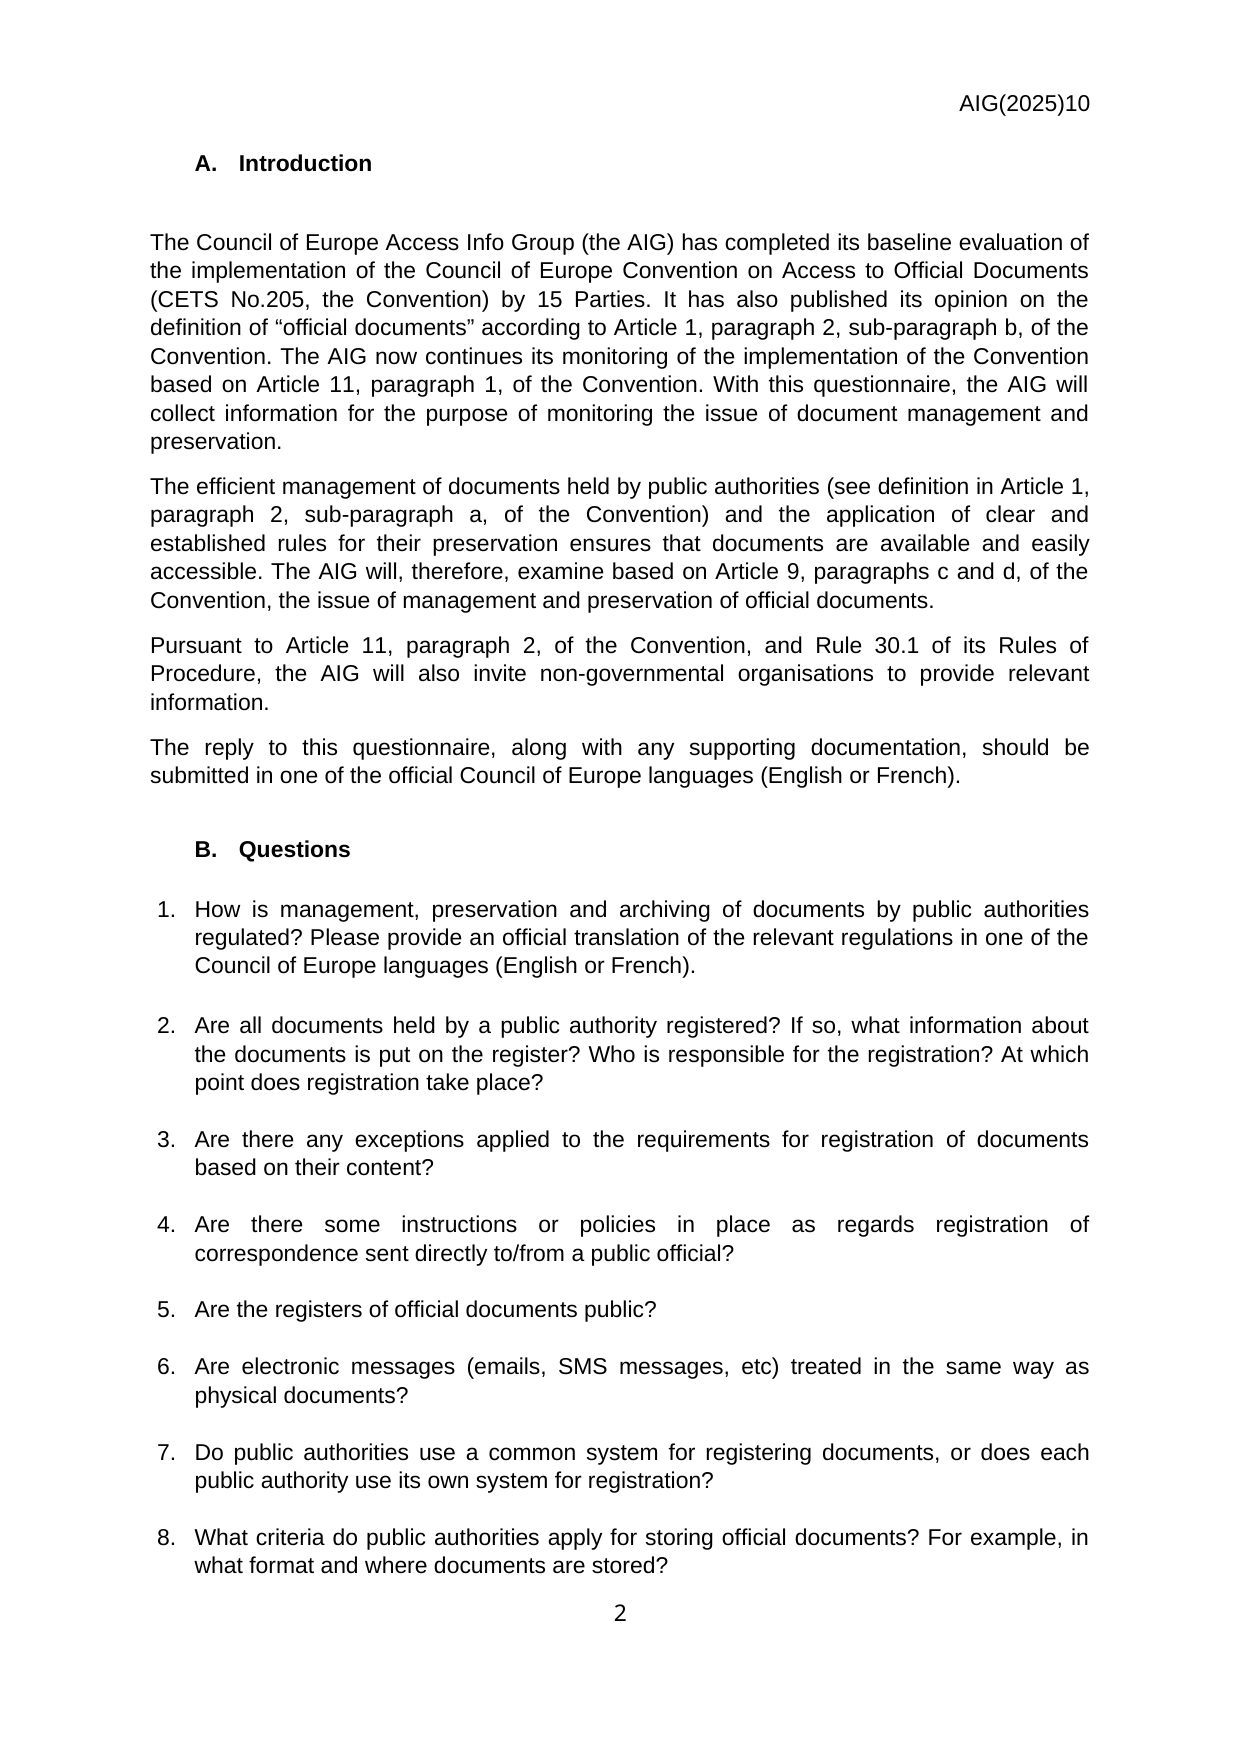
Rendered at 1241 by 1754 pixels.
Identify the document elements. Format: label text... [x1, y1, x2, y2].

list What criteria do public authorities apply for storing official documents? For example, in what format and where documents are stored? [157, 1524, 1090, 1579]
list Questions [194, 836, 1090, 862]
list How is management, preservation and archiving of documents by public authorities regulated? Please provide an official translation of the relevant regulations in one of the Council of Europe languages (English or French). [157, 896, 1090, 979]
list Are the registers of official documents public? [157, 1296, 1090, 1323]
list Are all documents held by a public authority registered? If so, what information about the documents is put on the register? Who is responsible for the registration? At which point does registration take place? [157, 1012, 1090, 1095]
list Are there some instructions or policies in place as regards registration of correspondence sent directly to/from a public official? [157, 1211, 1090, 1266]
text The Council of Europe Access Info Group (the AIG) has completed its baseline evaluation of the implementation of the Council of Europe Convention on Access to Official Documents (CETS No.205, the Convention) by 15 Parties. It has also published its opinion on the definition of “official documents” according to Article 1, paragraph 2, sub-paragraph b, of the Convention. The AIG now continues its monitoring of the implementation of the Convention based on Article 11, paragraph 1, of the Convention. With this questionnaire, the AIG will collect information for the purpose of monitoring the issue of document management and preservation. [150, 229, 1090, 454]
list Are there any exceptions applied to the requirements for registration of documents based on their content? [157, 1126, 1090, 1181]
list Do public authorities use a common system for registering documents, or does each public authority use its own system for registration? [157, 1439, 1090, 1493]
list Are electronic messages (emails, SMS messages, etc) treated in the same way as physical documents? [157, 1353, 1090, 1408]
list Introduction [194, 150, 1090, 176]
text The reply to this questionnaire, along with any supporting documentation, should be submitted in one of the official Council of Europe languages (English or French). [150, 734, 1090, 789]
text The efficient management of documents held by public authorities (see definition in Article 1, paragraph 2, sub-paragraph a, of the Convention) and the application of clear and established rules for their preservation ensures that documents are available and easily accessible. The AIG will, therefore, examine based on Article 9, paragraphs c and d, of the Convention, the issue of management and preservation of official documents. [150, 473, 1090, 613]
text Pursuant to Article 11, paragraph 2, of the Convention, and Rule 30.1 of its Rules of Procedure, the AIG will also invite non-governmental organisations to provide relevant information. [150, 632, 1090, 715]
